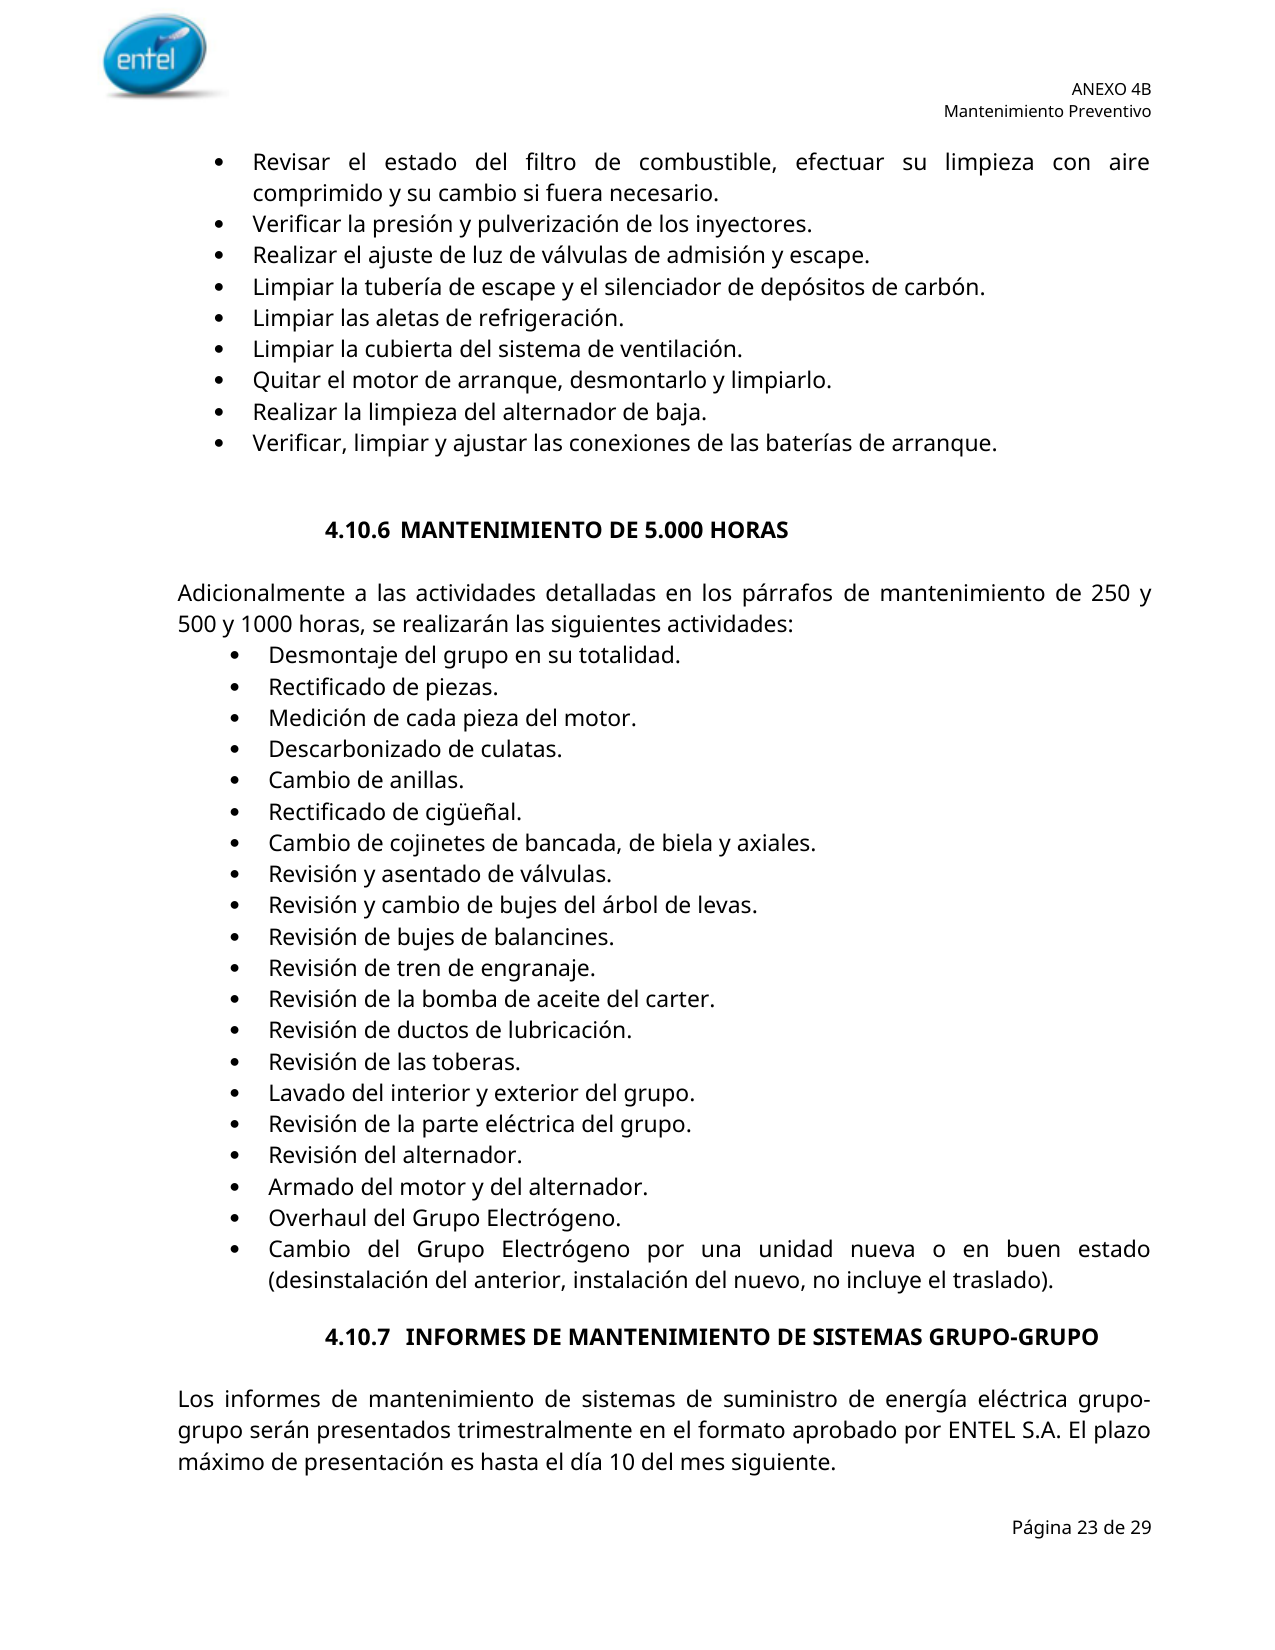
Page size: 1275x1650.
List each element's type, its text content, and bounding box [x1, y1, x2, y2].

list Medición de cada pieza del motor. [231, 702, 1152, 733]
list Revisión de tren de engranaje. [231, 952, 1152, 983]
text Adicionalmente a las actividades detalladas en los párrafos de mantenimiento de 250 y 500 y 1000 horas, se realizarán las siguientes actividades: [177, 577, 1152, 639]
text Los informes de mantenimiento de sistemas de suministro de energía eléctrica grupo-grupo serán presentados trimestralmente en el formato aprobado por ENTEL S.A. El plazo máximo de presentación es hasta el día 10 del mes siguiente. [177, 1383, 1152, 1477]
list Descarbonizado de culatas. [231, 733, 1152, 764]
subtitle MANTENIMIENTO DE 5.000 HORAS [325, 514, 1152, 545]
list Overhaul del Grupo Electrógeno. [231, 1202, 1152, 1233]
list Limpiar la tubería de escape y el silenciador de depósitos de carbón. [215, 270, 1152, 302]
list Rectificado de piezas. [231, 670, 1152, 702]
list Revisión de la parte eléctrica del grupo. [231, 1108, 1152, 1139]
list Cambio de cojinetes de bancada, de biela y axiales. [231, 827, 1152, 858]
list Verificar la presión y pulverización de los inyectores. [215, 208, 1152, 239]
list Verificar, limpiar y ajustar las conexiones de las baterías de arranque. [215, 427, 1152, 458]
list Revisión de las toberas. [231, 1045, 1152, 1077]
list Cambio del Grupo Electrógeno por una unidad nueva o en buen estado (desinstalación del anterior, instalación del nuevo, no incluye el traslado). [231, 1233, 1152, 1295]
list Revisión de la bomba de aceite del carter. [231, 983, 1152, 1014]
list Revisión de ductos de lubricación. [231, 1014, 1152, 1045]
list Armado del motor y del alternador. [231, 1170, 1152, 1202]
list Desmontaje del grupo en su totalidad. [231, 639, 1152, 670]
list Realizar el ajuste de luz de válvulas de admisión y escape. [215, 239, 1152, 270]
list Revisión del alternador. [231, 1139, 1152, 1170]
list Revisión de bujes de balancines. [231, 920, 1152, 952]
list Limpiar las aletas de refrigeración. [215, 302, 1152, 333]
list Revisión y cambio de bujes del árbol de levas. [231, 889, 1152, 920]
subtitle INFORMES DE MANTENIMIENTO DE SISTEMAS GRUPO-GRUPO [325, 1320, 1152, 1352]
list Lavado del interior y exterior del grupo. [231, 1077, 1152, 1108]
list Revisar el estado del filtro de combustible, efectuar su limpieza con aire comprimido y su cambio si fuera necesario. [215, 145, 1152, 208]
list Realizar la limpieza del alternador de baja. [215, 395, 1152, 427]
list Cambio de anillas. [231, 764, 1152, 795]
list Limpiar la cubierta del sistema de ventilación. [215, 333, 1152, 364]
picture [87, 7, 230, 105]
list Quitar el motor de arranque, desmontarlo y limpiarlo. [215, 364, 1152, 395]
list Revisión y asentado de válvulas. [231, 858, 1152, 889]
list Rectificado de cigüeñal. [231, 795, 1152, 827]
